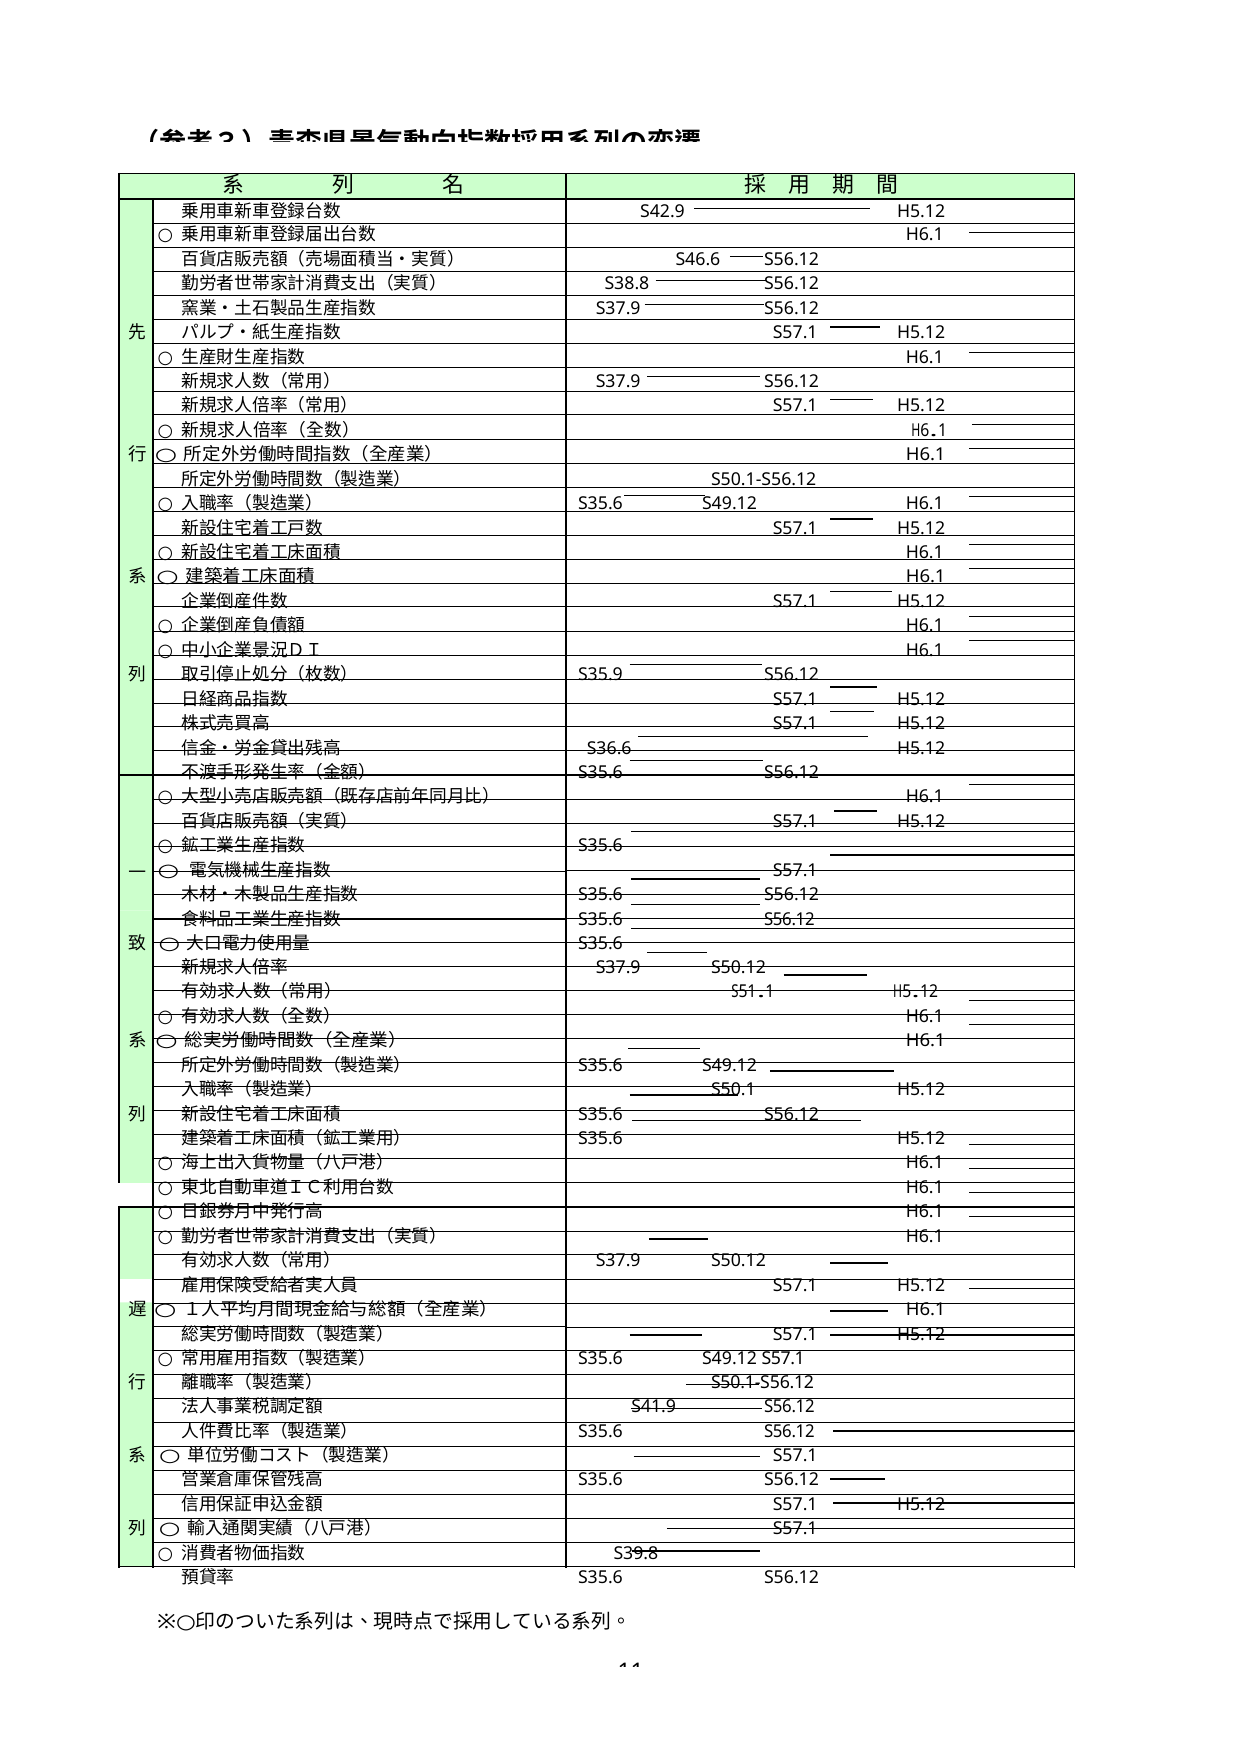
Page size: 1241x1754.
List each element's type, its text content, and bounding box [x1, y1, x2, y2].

text 入職率（製造業） S50.1 H5.12 [181, 1077, 1153, 1101]
list 入職率（製造業） S35.6 S49.12 H6.1 [157, 491, 1153, 515]
list 大型小売店販売額（既存店前年同月比） H6.1 [157, 784, 1153, 808]
text 勤労者世帯家計消費支出（実質） S38.8 S56.12 [181, 271, 1153, 295]
text 有効求人数（常用） S37.9 S50.12 [181, 1248, 1153, 1272]
text 新規求人倍率 S37.9 S50.12 [181, 954, 1153, 979]
list 中小企業景況ＤＩ H6.1 [157, 637, 1153, 661]
text 系 ○ 単位労働コスト（製造業） S57.1 [128, 1442, 1153, 1466]
text 預貸率 S35.6 S56.12 [181, 1564, 1153, 1589]
text 列 ○ 輸入通関実績（八戸港） S57.1 [128, 1516, 1153, 1540]
text 百貨店販売額（実質） S57.1 H5.12 [181, 808, 1153, 832]
text 所定外労働時間数（製造業） S35.6 S49.12 [181, 1052, 1153, 1076]
text 百貨店販売額（売場面積当・実質） S46.6 S56.12 [181, 246, 1153, 270]
list 乗用車新車登録届出台数 H6.1 [157, 222, 1153, 246]
text 新設住宅着工戸数 S57.1 H5.12 [181, 515, 1153, 539]
text 食料品工業生産指数 S35.6 S56.12 致 ○ 大口電力使用量 S35.6 [128, 906, 817, 954]
text 列 新設住宅着工床面積 S35.6 S56.12 [128, 1101, 1153, 1125]
text 先 パルプ・紙生産指数 S57.1 H5.12 [128, 319, 1153, 344]
list 鉱工業生産指数 S35.6 [157, 833, 1153, 857]
text 系 ○ 総実労働時間数（全産業） H6.1 [128, 1028, 1153, 1052]
text 所定外労働時間数（製造業） S50.1-S56.12 [181, 466, 1153, 490]
text 営業倉庫保管残高 S35.6 S56.12 [181, 1467, 1153, 1491]
text 不渡手形発生率（金額） S35.6 S56.12 [181, 759, 1153, 784]
text 法人事業税調定額 S41.9 S56.12 人件費比率（製造業） S35.6 S56.12 [181, 1394, 817, 1442]
list 生産財生産指数 H6.1 [157, 344, 1153, 368]
text 乗用車新車登録台数 S42.9 H5.12 [181, 199, 1153, 222]
text 木材・木製品生産指数 S35.6 S56.12 [181, 882, 1153, 906]
text 新規求人倍率（常用） S57.1 H5.12 [181, 393, 1153, 417]
text 雇用保険受給者実人員 S57.1 H5.12 [181, 1272, 1153, 1296]
list 勤労者世帯家計消費支出（実質） H6.1 [128, 1223, 1153, 1247]
list 常用雇用指数（製造業） S35.6 S49.12 S57.1 行 離職率（製造業） S50.1-S56.12 [128, 1346, 817, 1394]
list 新規求人倍率（全数） H6.1 [157, 417, 1153, 442]
list ○ 電気機械生産指数 S57.1 [128, 857, 1153, 881]
text 新規求人数（常用） S37.9 S56.12 [181, 368, 1153, 393]
text ※○印のついた系列は、現時点で採用している系列。 [157, 1608, 1153, 1635]
text 株式売買高 S57.1 H5.12 [181, 711, 1153, 735]
text 列 取引停止処分（枚数） S35.9 S56.12 [128, 662, 1153, 686]
text 遅 ○ １人平均月間現金給与総額（全産業） H6.1 [128, 1297, 1153, 1321]
text 系 ○ 建築着工床面積 H6.1 [128, 564, 1153, 588]
list 日銀券月中発行高 H6.1 [128, 1199, 1153, 1223]
text 系 列 名 採 用 期 間 [106, 170, 1014, 199]
text 企業倒産件数 S57.1 H5.12 [181, 588, 1153, 613]
text 有効求人数（常用） S51.1 H5.12 [181, 979, 1153, 1003]
list 消費者物価指数 S39.8 [157, 1540, 1153, 1564]
list 有効求人数（全数） H6.1 [128, 1003, 1153, 1028]
text 信金・労金貸出残高 S36.6 H5.12 [181, 735, 1153, 759]
text 信用保証申込金額 S57.1 H5.12 [181, 1491, 1153, 1515]
list 企業倒産負債額 H6.1 [157, 613, 1153, 637]
text 行 ○ 所定外労働時間指数（全産業） H6.1 [128, 442, 1153, 466]
text 窯業・土石製品生産指数 S37.9 S56.12 [181, 295, 1153, 319]
list 新設住宅着工床面積 H6.1 [157, 539, 1153, 564]
text 総実労働時間数（製造業） S57.1 H5.12 [181, 1321, 1153, 1345]
text 建築着工床面積（鉱工業用） S35.6 H5.12 [181, 1126, 1153, 1150]
list 東北自動車道ＩＣ利用台数 H6.1 [128, 1174, 1153, 1199]
text 日経商品指数 S57.1 H5.12 [181, 686, 1153, 710]
list 海上出入貨物量（八戸港） H6.1 [128, 1150, 1153, 1174]
